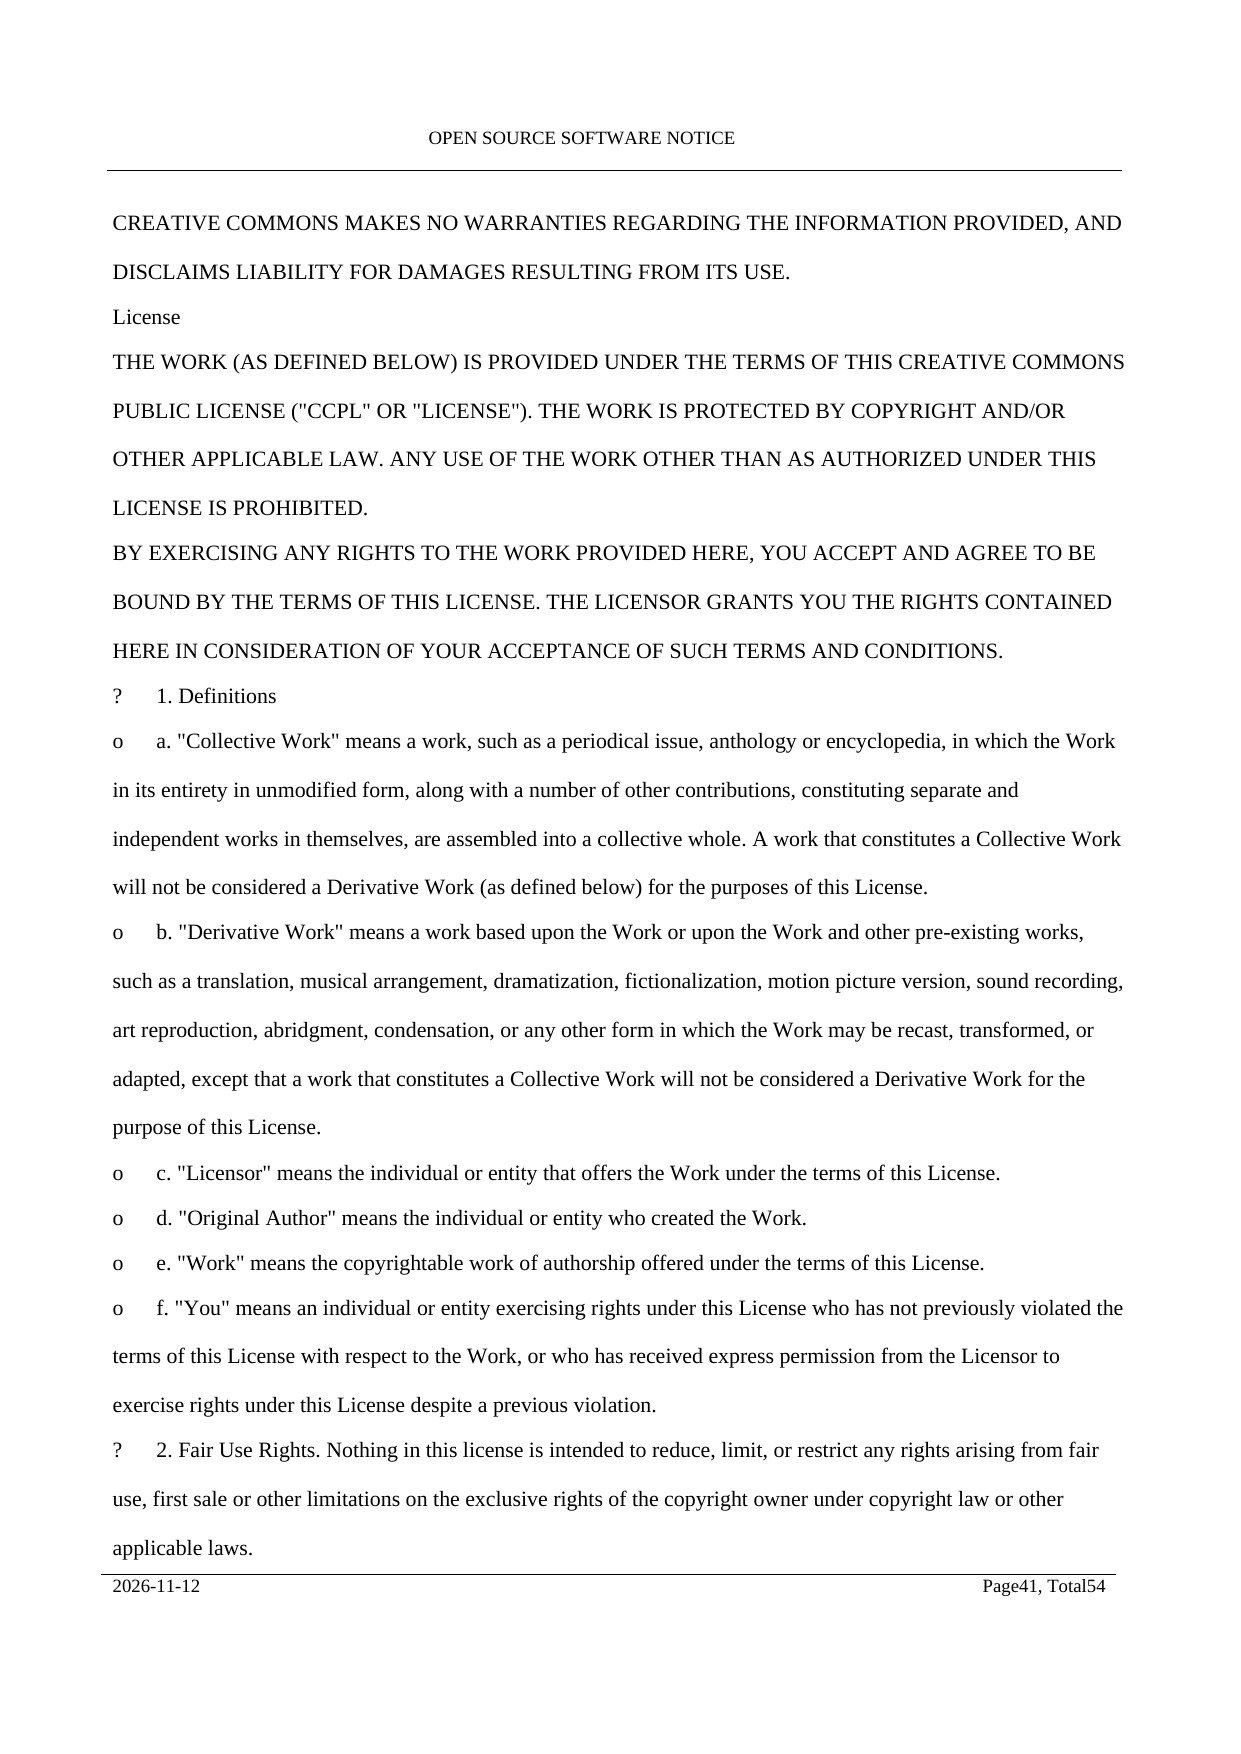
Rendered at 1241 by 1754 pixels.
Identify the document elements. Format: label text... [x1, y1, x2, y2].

text License [112, 300, 1128, 333]
text THE WORK (AS DEFINED BELOW) IS PROVIDED UNDER THE TERMS OF THIS CREATIVE COMMONS PUBLIC LICENSE ("CCPL" OR "LICENSE"). THE WORK IS PROTECTED BY COPYRIGHT AND/OR OTHER APPLICABLE LAW. ANY USE OF THE WORK OTHER THAN AS AUTHORIZED UNDER THIS LICENSE IS PROHIBITED. [112, 345, 1128, 524]
text o f. "You" means an individual or entity exercising rights under this License who has not previously violated the terms of this License with respect to the Work, or who has received express permission from the Licensor to exercise rights under this License despite a previous violation. [112, 1291, 1128, 1421]
text BY EXERCISING ANY RIGHTS TO THE WORK PROVIDED HERE, YOU ACCEPT AND AGREE TO BE BOUND BY THE TERMS OF THIS LICENSE. THE LICENSOR GRANTS YOU THE RIGHTS CONTAINED HERE IN CONSIDERATION OF YOUR ACCEPTANCE OF SUCH TERMS AND CONDITIONS. [112, 537, 1128, 667]
text o c. "Licensor" means the individual or entity that offers the Work under the terms of this License. [112, 1156, 1128, 1188]
text o e. "Work" means the copyrightable work of authorship offered under the terms of this License. [112, 1246, 1128, 1278]
text o a. "Collective Work" means a work, such as a periodical issue, anthology or encyclopedia, in which the Work in its entirety in unmodified form, along with a number of other contributions, constituting separate and independent works in themselves, are assembled into a collective whole. A work that constitutes a Collective Work will not be considered a Derivative Work (as defined below) for the purposes of this License. [112, 724, 1128, 903]
text ? 2. Fair Use Rights. Nothing in this license is intended to reduce, limit, or restrict any rights arising from fair use, first sale or other limitations on the exclusive rights of the copyright owner under copyright law or other applicable laws. [112, 1434, 1128, 1564]
text o d. "Original Author" means the individual or entity who created the Work. [112, 1201, 1128, 1233]
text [112, 206, 1128, 288]
text ? 1. Definitions [112, 679, 1128, 712]
text o b. "Derivative Work" means a work based upon the Work or upon the Work and other pre-existing works, such as a translation, musical arrangement, dramatization, fictionalization, motion picture version, sound recording, art reproduction, abridgment, condensation, or any other form in which the Work may be recast, transformed, or adapted, except that a work that constitutes a Collective Work will not be considered a Derivative Work for the purpose of this License. [112, 916, 1128, 1143]
